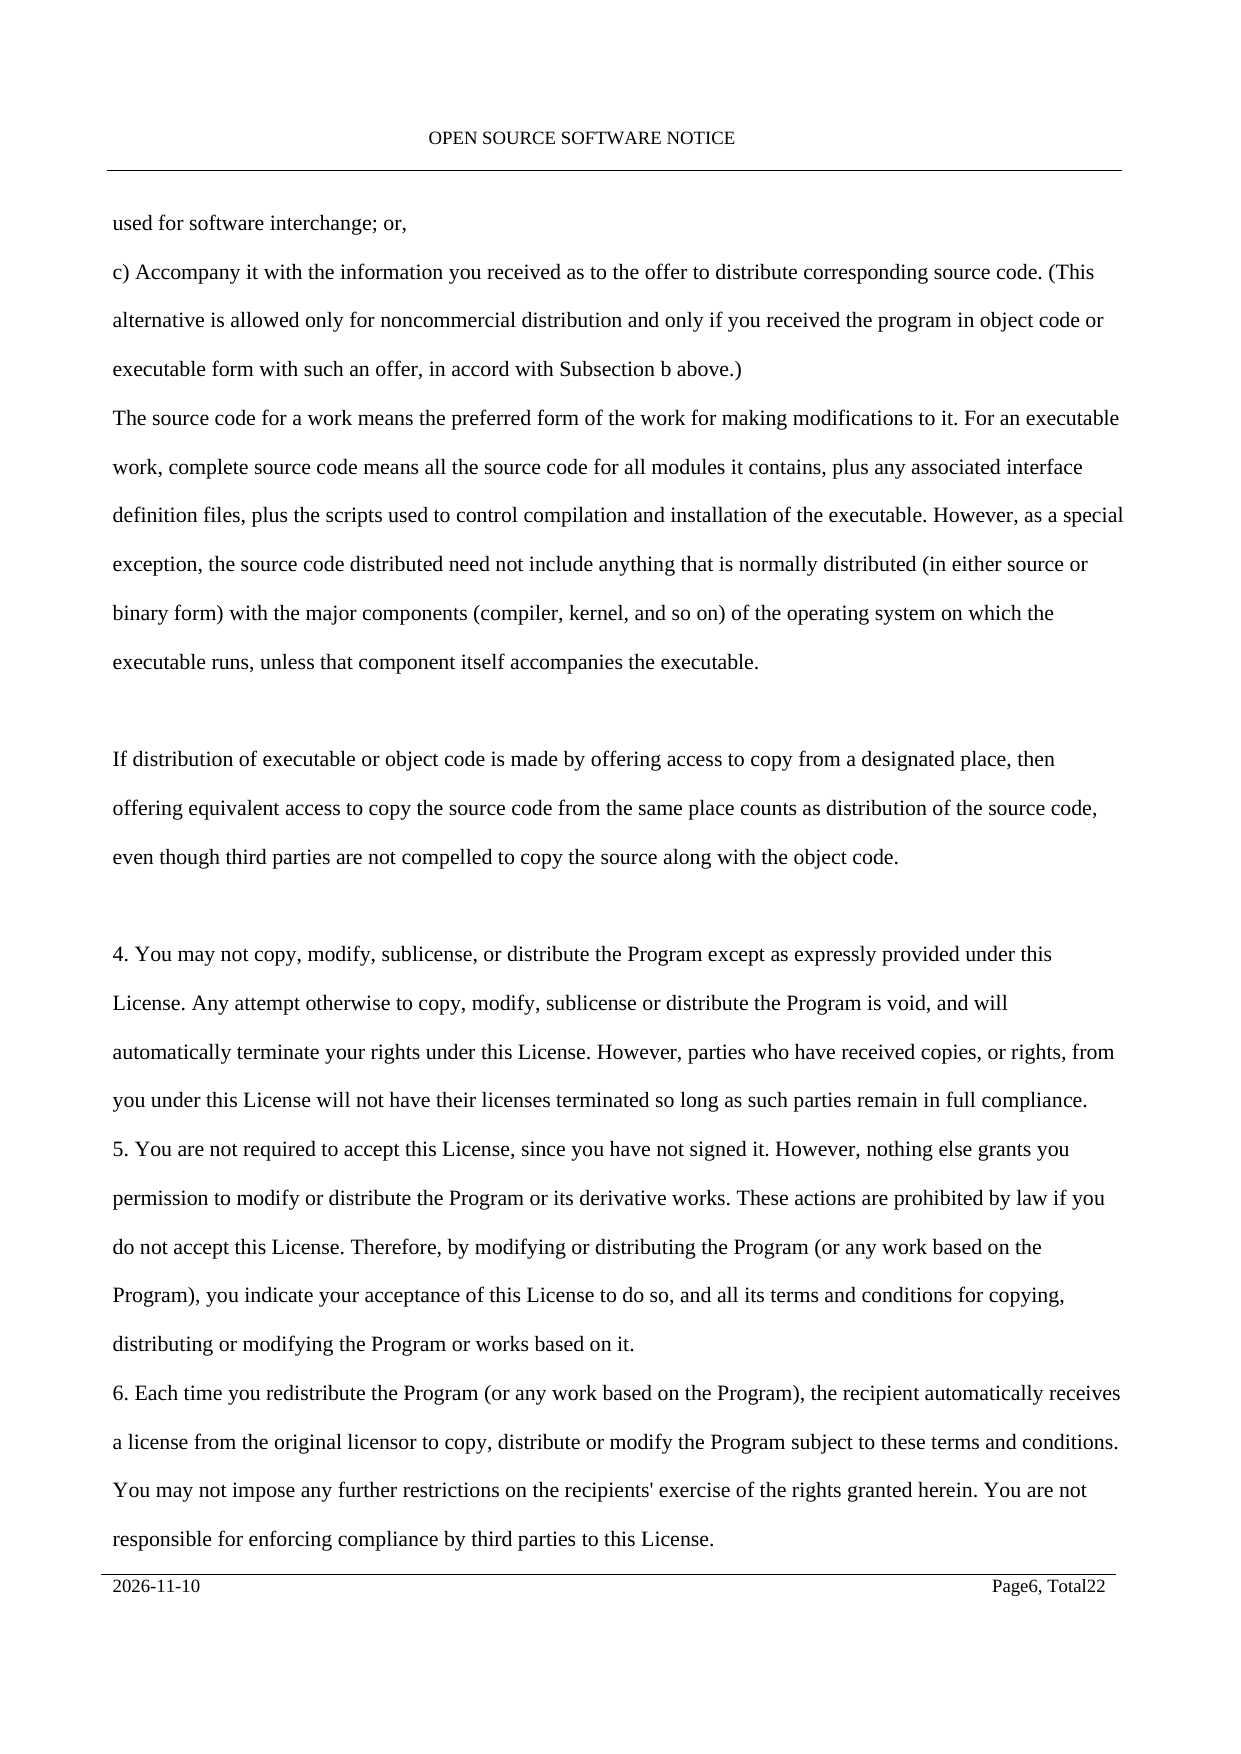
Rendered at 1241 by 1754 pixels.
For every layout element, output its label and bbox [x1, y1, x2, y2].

text [112, 206, 1128, 1555]
